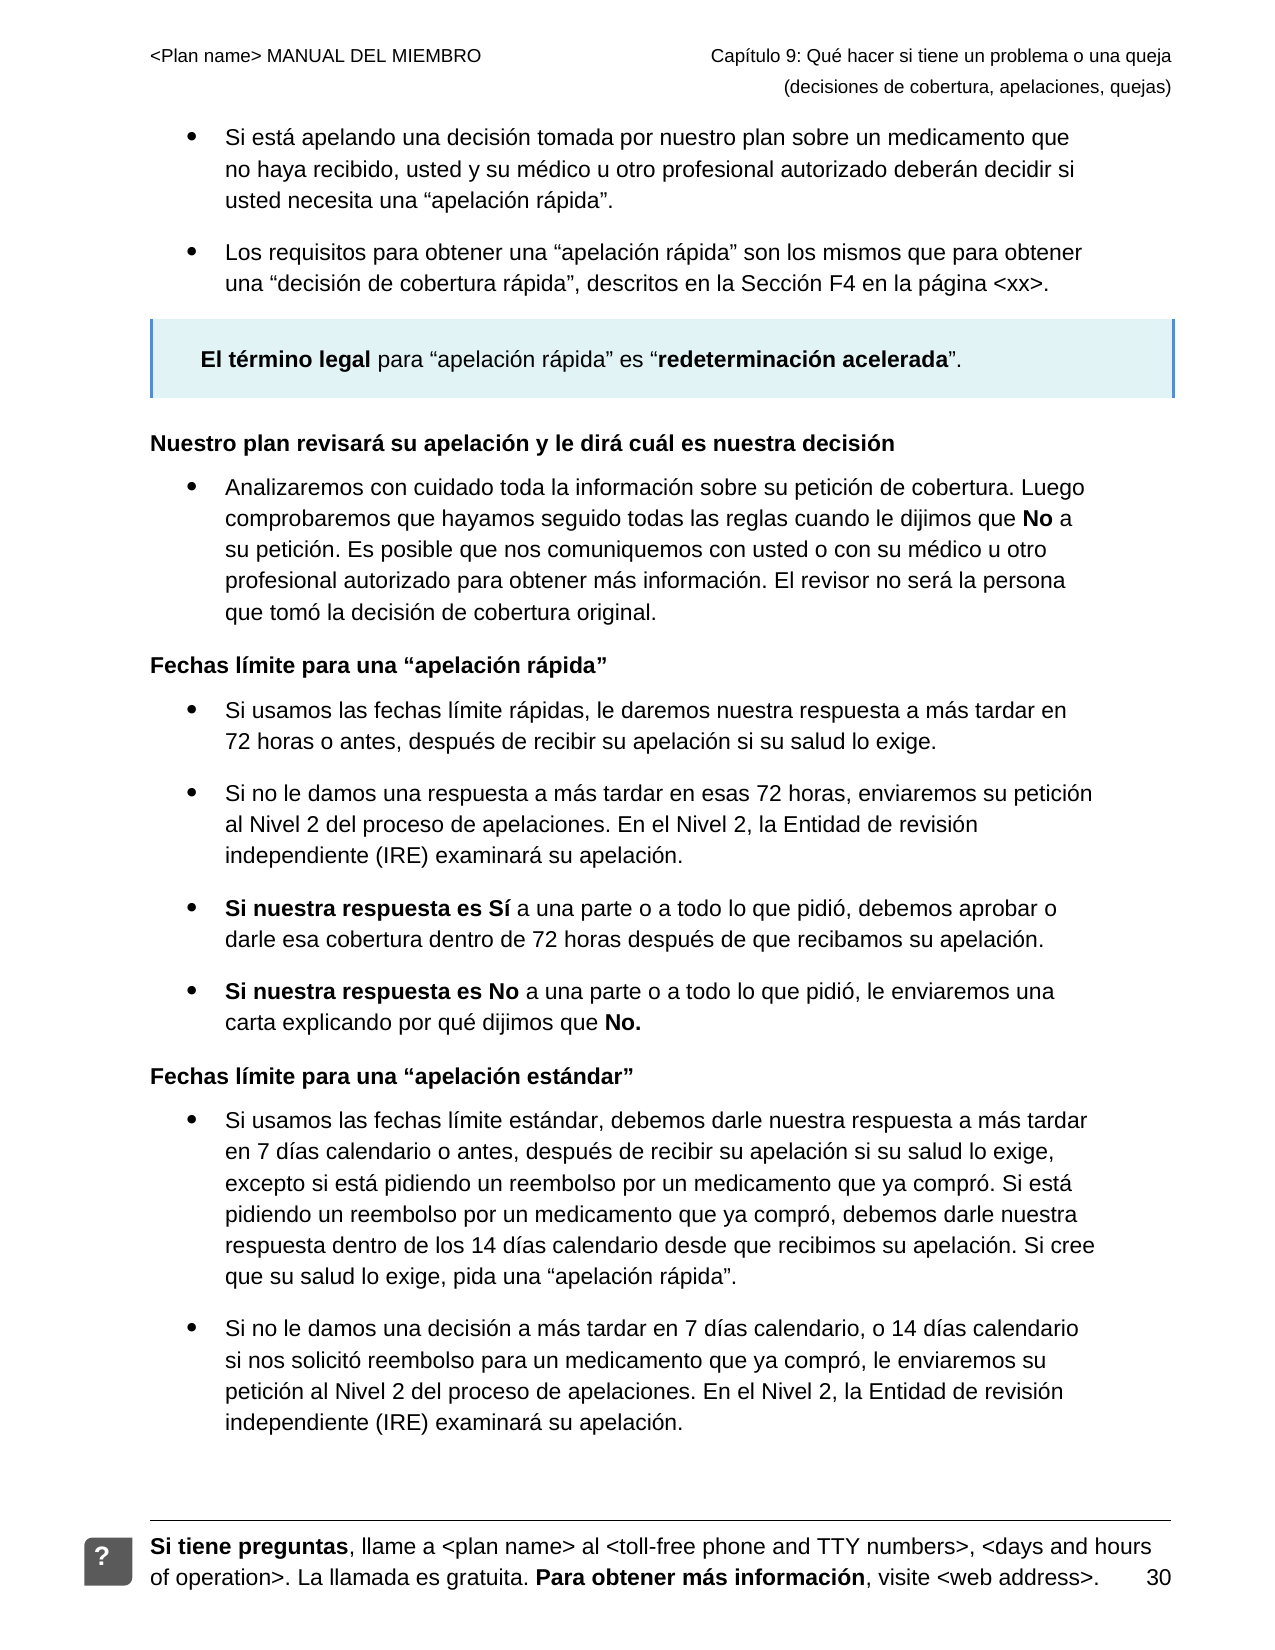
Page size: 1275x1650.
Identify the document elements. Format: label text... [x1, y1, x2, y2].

list Si nuestra respuesta es No a una parte o a todo lo que pidió, le enviaremos una carta explicando por qué dijimos que No. [187, 974, 1096, 1037]
subtitle Nuestro plan revisará su apelación y le dirá cuál es nuestra decisión [150, 424, 1096, 458]
list Si usamos las fechas límite estándar, debemos darle nuestra respuesta a más tardar en 7 días calendario o antes, después de recibir su apelación si su salud lo exige, excepto si está pidiendo un reembolso por un medicamento que ya compró. Si está pidiendo un reembolso por un medicamento que ya compró, debemos darle nuestra respuesta dentro de los 14 días calendario desde que recibimos su apelación. Si cree que su salud lo exige, pida una “apelación rápida”. [187, 1103, 1096, 1291]
list Si no le damos una decisión a más tardar en 7 días calendario, o 14 días calendario si nos solicitó reembolso para un medicamento que ya compró, le enviaremos su petición al Nivel 2 del proceso de apelaciones. En el Nivel 2, la Entidad de revisión independiente (IRE) examinará su apelación. [187, 1312, 1096, 1437]
list Los requisitos para obtener una “apelación rápida” son los mismos que para obtener una “decisión de cobertura rápida”, descritos en la Sección F4 en la página <xx>. [187, 235, 1096, 298]
list Si está apelando una decisión tomada por nuestro plan sobre un medicamento que no haya recibido, usted y su médico u otro profesional autorizado deberán decidir si usted necesita una “apelación rápida”. [187, 121, 1096, 214]
list Si no le damos una respuesta a más tardar en esas 72 horas, enviaremos su petición al Nivel 2 del proceso de apelaciones. En el Nivel 2, la Entidad de revisión independiente (IRE) examinará su apelación. [187, 776, 1096, 870]
subtitle Fechas límite para una “apelación estándar” [150, 1058, 1096, 1091]
list Si nuestra respuesta es Sí a una parte o a todo lo que pidió, debemos aprobar o darle esa cobertura dentro de 72 horas después de que recibamos su apelación. [187, 891, 1096, 953]
list Analizaremos con cuidado toda la información sobre su petición de cobertura. Luego comprobaremos que hayamos seguido todas las reglas cuando le dijimos que No a su petición. Es posible que nos comuniquemos con usted o con su médico u otro profesional autorizado para obtener más información. El revisor no será la persona que tomó la decisión de cobertura original. [187, 470, 1096, 626]
list Si usamos las fechas límite rápidas, le daremos nuestra respuesta a más tardar en 72 horas o antes, después de recibir su apelación si su salud lo exige. [187, 693, 1096, 756]
table_header El término legal para “apelación rápida” es “redeterminación acelerada”. [153, 322, 1172, 395]
subtitle Fechas límite para una “apelación rápida” [150, 647, 1096, 681]
